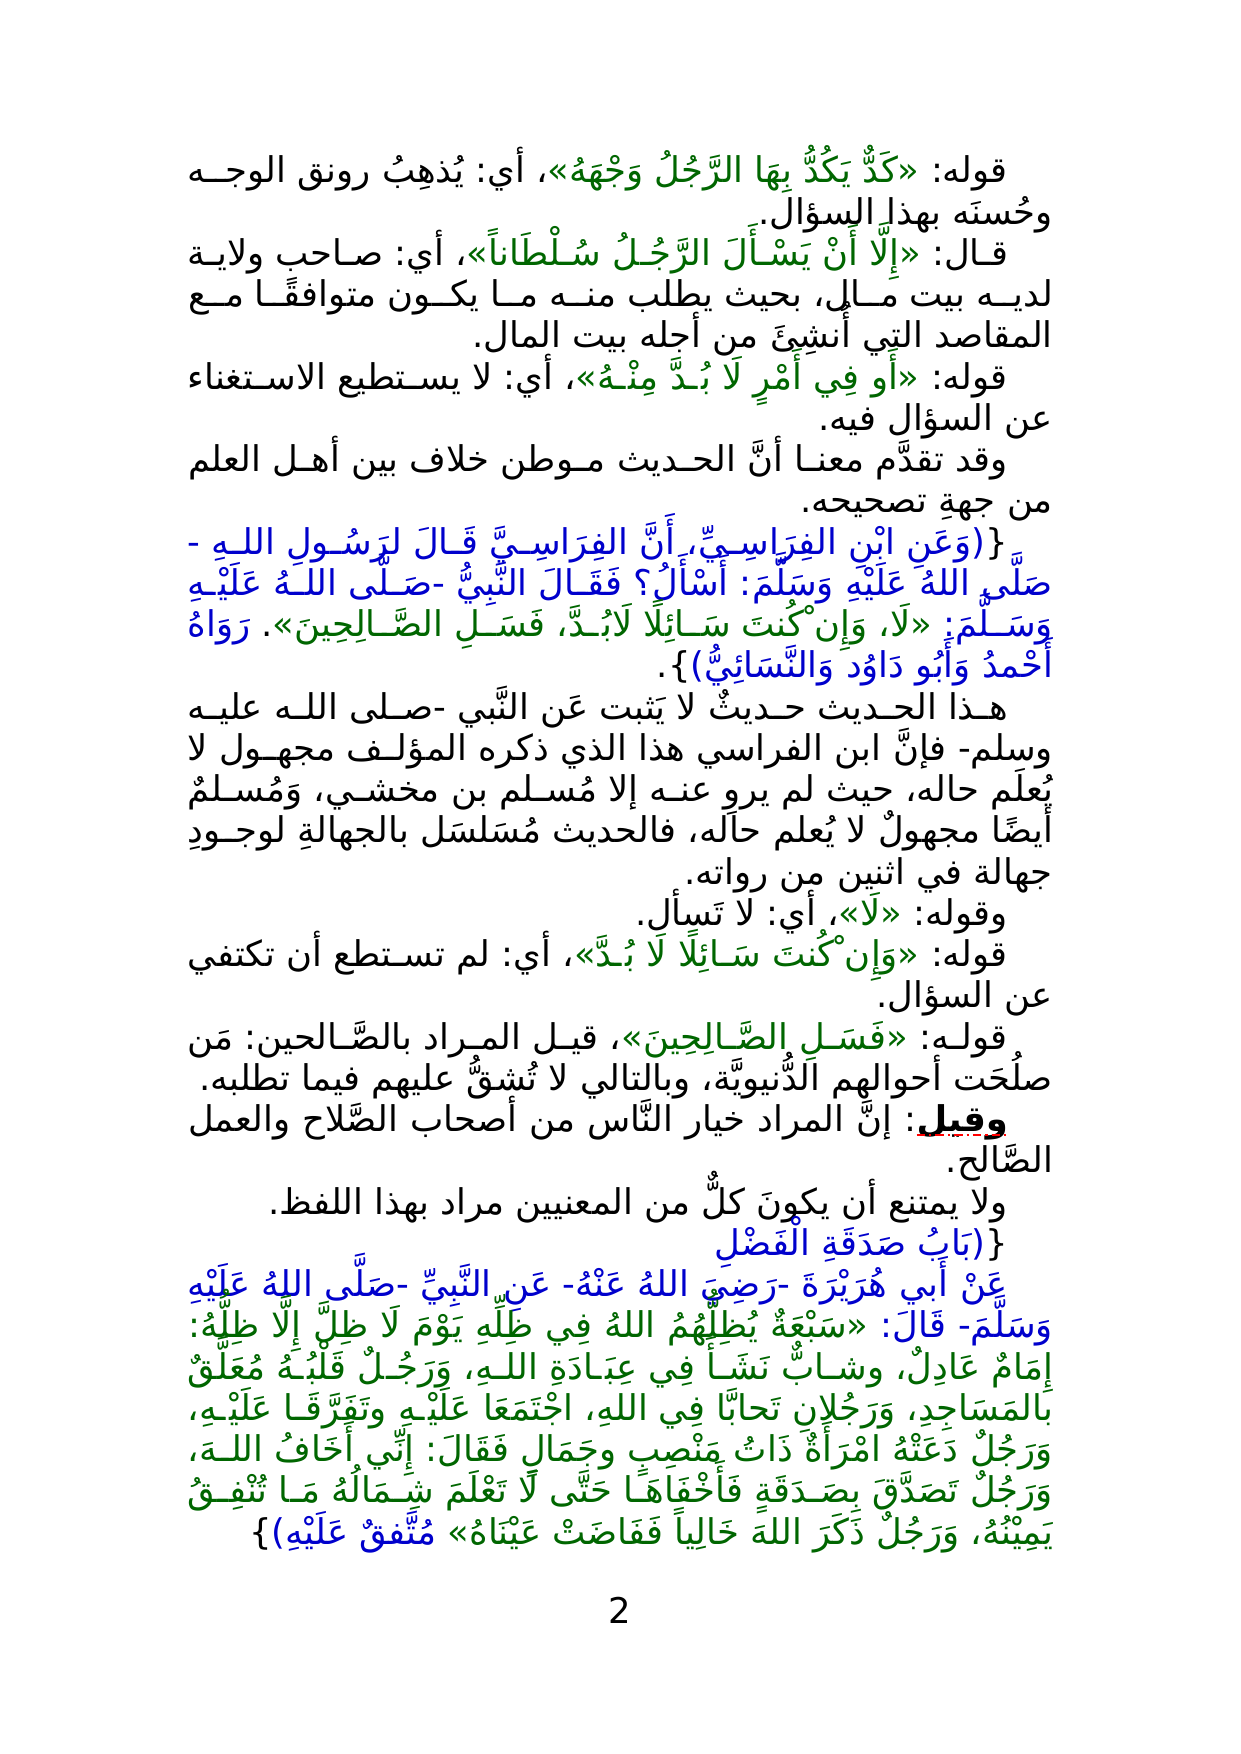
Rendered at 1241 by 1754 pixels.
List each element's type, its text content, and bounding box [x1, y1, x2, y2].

text قوله: «فَسَلِ الصَّالِحِينَ»، قيل المراد بالصَّالحين: مَن صلُحَت أحوالهم الدُّنيويَّة، وبالتالي لا تُشقُّ عليهم فيما تطلبه. [187, 1016, 1053, 1099]
text قوله: «كَدٌّ يَكُدُّ بِهَا الرَّجُلُ وَجْهَهُ»، أي: يُذهِبُ رونق الوجه وحُسنَه بهذا السؤال. [187, 150, 1053, 232]
text وقد تقدَّم معنا أنَّ الحديث موطن خلاف بين أهل العلم من جهةِ تصحيحه. [187, 439, 1053, 521]
text قال: «إِلَّا أَنْ يَسْأَلَ الرَّجُلُ سُلْطَاناً»، أي: صاحب ولاية لديه بيت مال، بحيث يطلب منه ما يكون متوافقًا مع المقاصد التي أُنشِئَ من أجله بيت المال. [187, 232, 1053, 356]
text {(وَعَنِ ابْنِ الفِرَاسِيِّ، أَنَّ الفِرَاسِيَّ قَالَ لرَسُولِ اللهِ -صَلَّى اللهُ عَلَيْهِ وَسَلَّمَ: أَسْأَلُ؟ فَقَالَ النَّبِيُّ -صَلَّى اللهُ عَلَيْهِ وَسَلَّمَ: «لَا، وَإِن ْكُنتَ سَائِلًا لَابُدَّ، فَسَلِ الصَّالِحِينَ». رَوَاهُ أَحْمدُ وَأَبُو دَاوُد وَالنَّسَائِيُّ)}. [187, 521, 1053, 686]
text ولا يمتنع أن يكونَ كلٌّ من المعنيين مراد بهذا اللفظ. [187, 1181, 1053, 1222]
text قوله: «وَإِن ْكُنتَ سَائِلًا لَا بُدَّ»، أي: لم تستطع أن تكتفي عن السؤال. [187, 934, 1053, 1016]
text وقوله: «لَا»، أي: لا تَسأل. [187, 892, 1053, 934]
text وقيل: إنَّ المراد خيار النَّاس من أصحاب الصَّلاح والعمل الصَّالح. [187, 1099, 1053, 1181]
text عَنْ أَبي هُرَيْرَةَ -رَضِيَ اللهُ عَنْهُ- عَنِ النَّبِيِّ -صَلَّى اللهُ عَلَيْهِ وَسَلَّمَ- قَالَ: «سَبْعَةٌ يُظِلُّهُمُ اللهُ فِي ظِلِّهِ يَوْمَ لَا ظِلَّ إِلَّا ظِلُّهُ: إِمَامٌ عَادِلٌ، وشابٌّ نَشَأَ فِي عِبَادَةِ اللهِ، وَرَجُلٌ قَلْبُهُ مُعَلَّقٌ بالمَسَاجِدِ، وَرَجُلانِ تَحابَّا فِي اللهِ، اجْتَمَعَا عَلَيْهِ وتَفَرَّقَا عَلَيْهِ، وَرَجُلٌ دَعَتْهُ امْرَأَةٌ ذَاتُ مَنْصِبٍ وجَمَالٍ فَقَالَ: إِنِّي أَخَافُ اللهَ، وَرَجُلٌ تَصَدَّقَ بِصَدَقَةٍ فَأَخْفَاهَا حَتَّى لَا تَعْلَمَ شِمَالُهُ مَا تُنْفِقُ يَمِيْنُهُ، وَرَجُلٌ ذَكَرَ اللهَ خَالِياً فَفَاضَتْ عَيْنَاهُ» مُتَّفقٌ عَلَيْهِ)} [187, 1264, 1053, 1552]
text {(بَابُ صَدَقَةِ الْفَضْلِ [187, 1222, 1053, 1264]
text هذا الحديث حديثٌ لا يَثبت عَن النَّبي -صلى الله عليه وسلم- فإنَّ ابن الفراسي هذا الذي ذكره المؤلف مجهول لا يُعلَم حاله، حيث لم يروِ عنه إلا مُسلم بن مخشي، وَمُسلمٌ أيضًا مجهولٌ لا يُعلم حاله، فالحديث مُسَلسَل بالجهالةِ لوجودِ جهالة في اثنين من رواته. [187, 686, 1053, 892]
text قوله: «أَو فِي أَمْرٍ لَا بُدَّ مِنْهُ»، أي: لا يستطيع الاستغناء عن السؤال فيه. [187, 356, 1053, 439]
